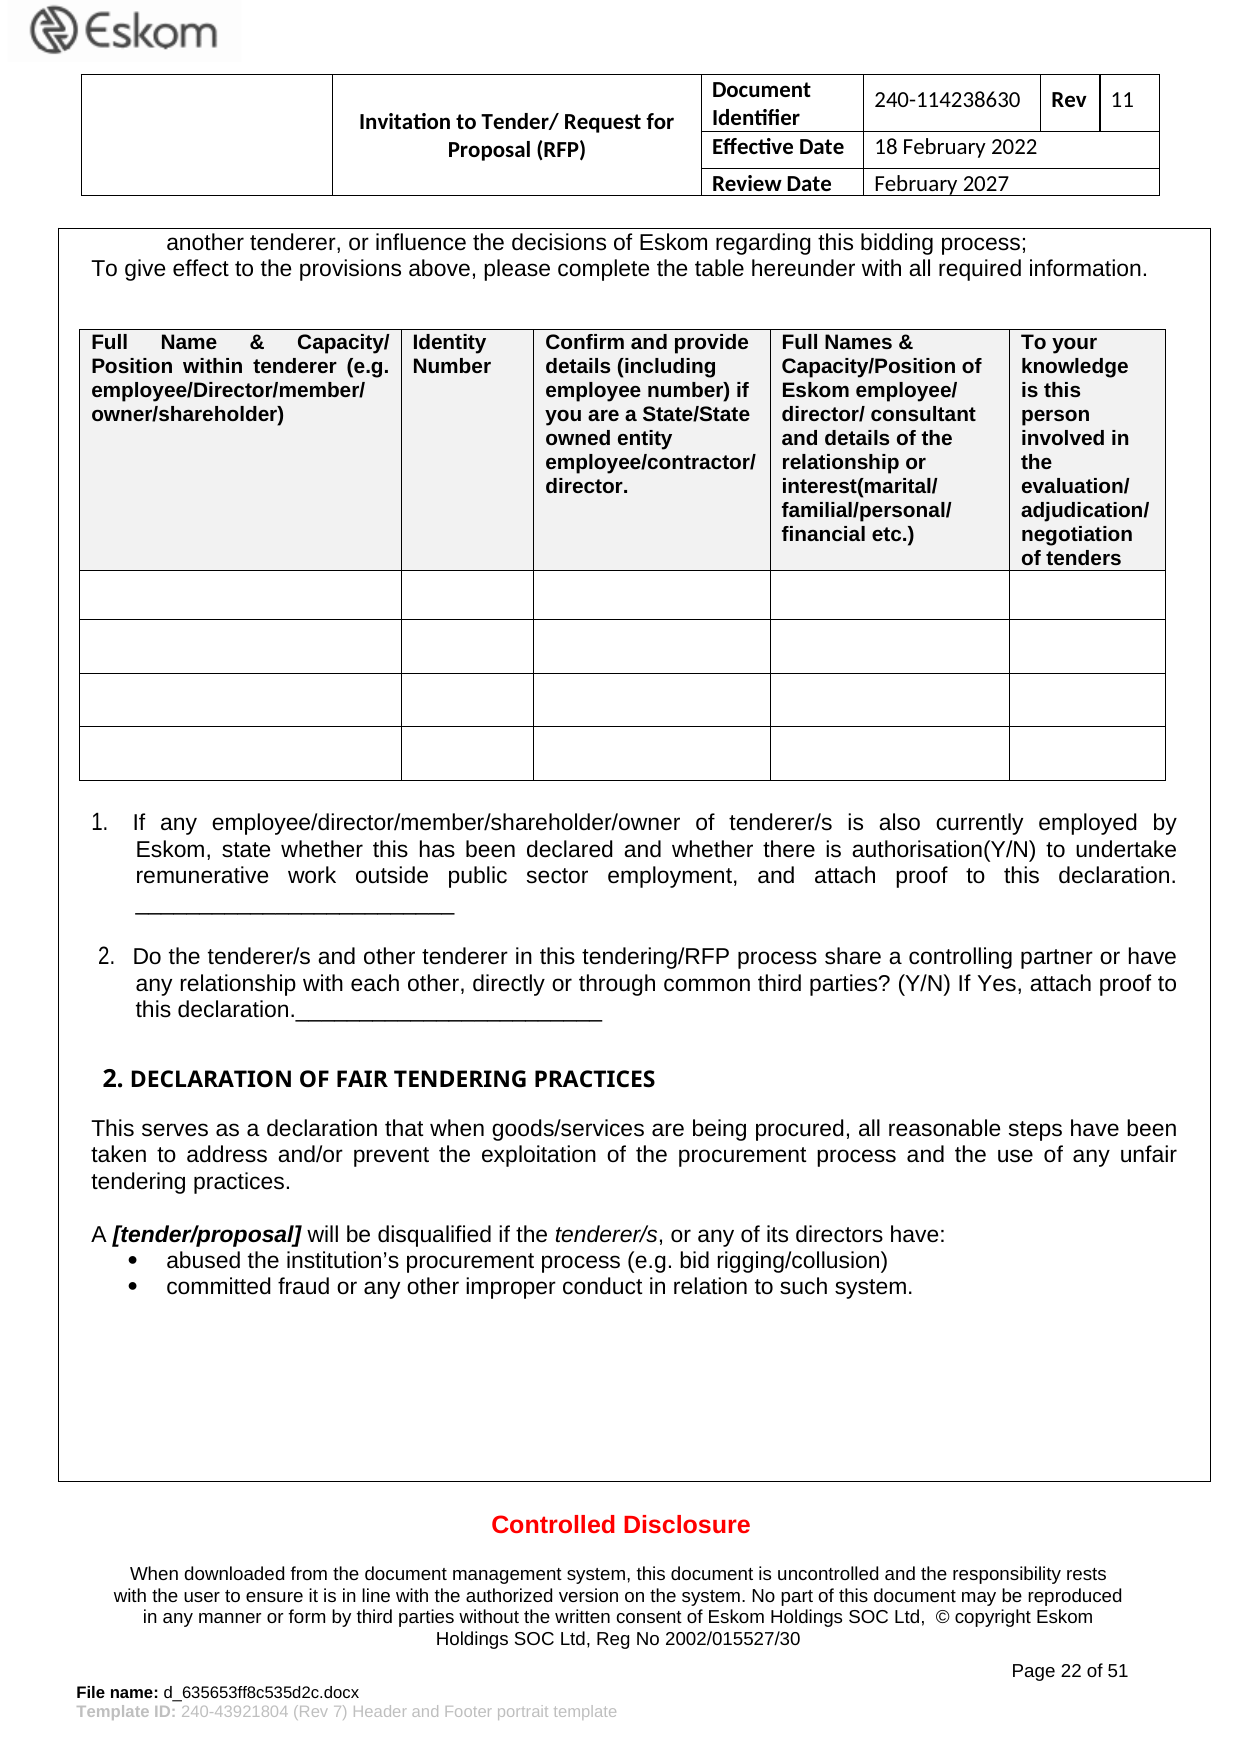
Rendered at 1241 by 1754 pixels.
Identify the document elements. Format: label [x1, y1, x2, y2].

table_header [59, 229, 1210, 1481]
